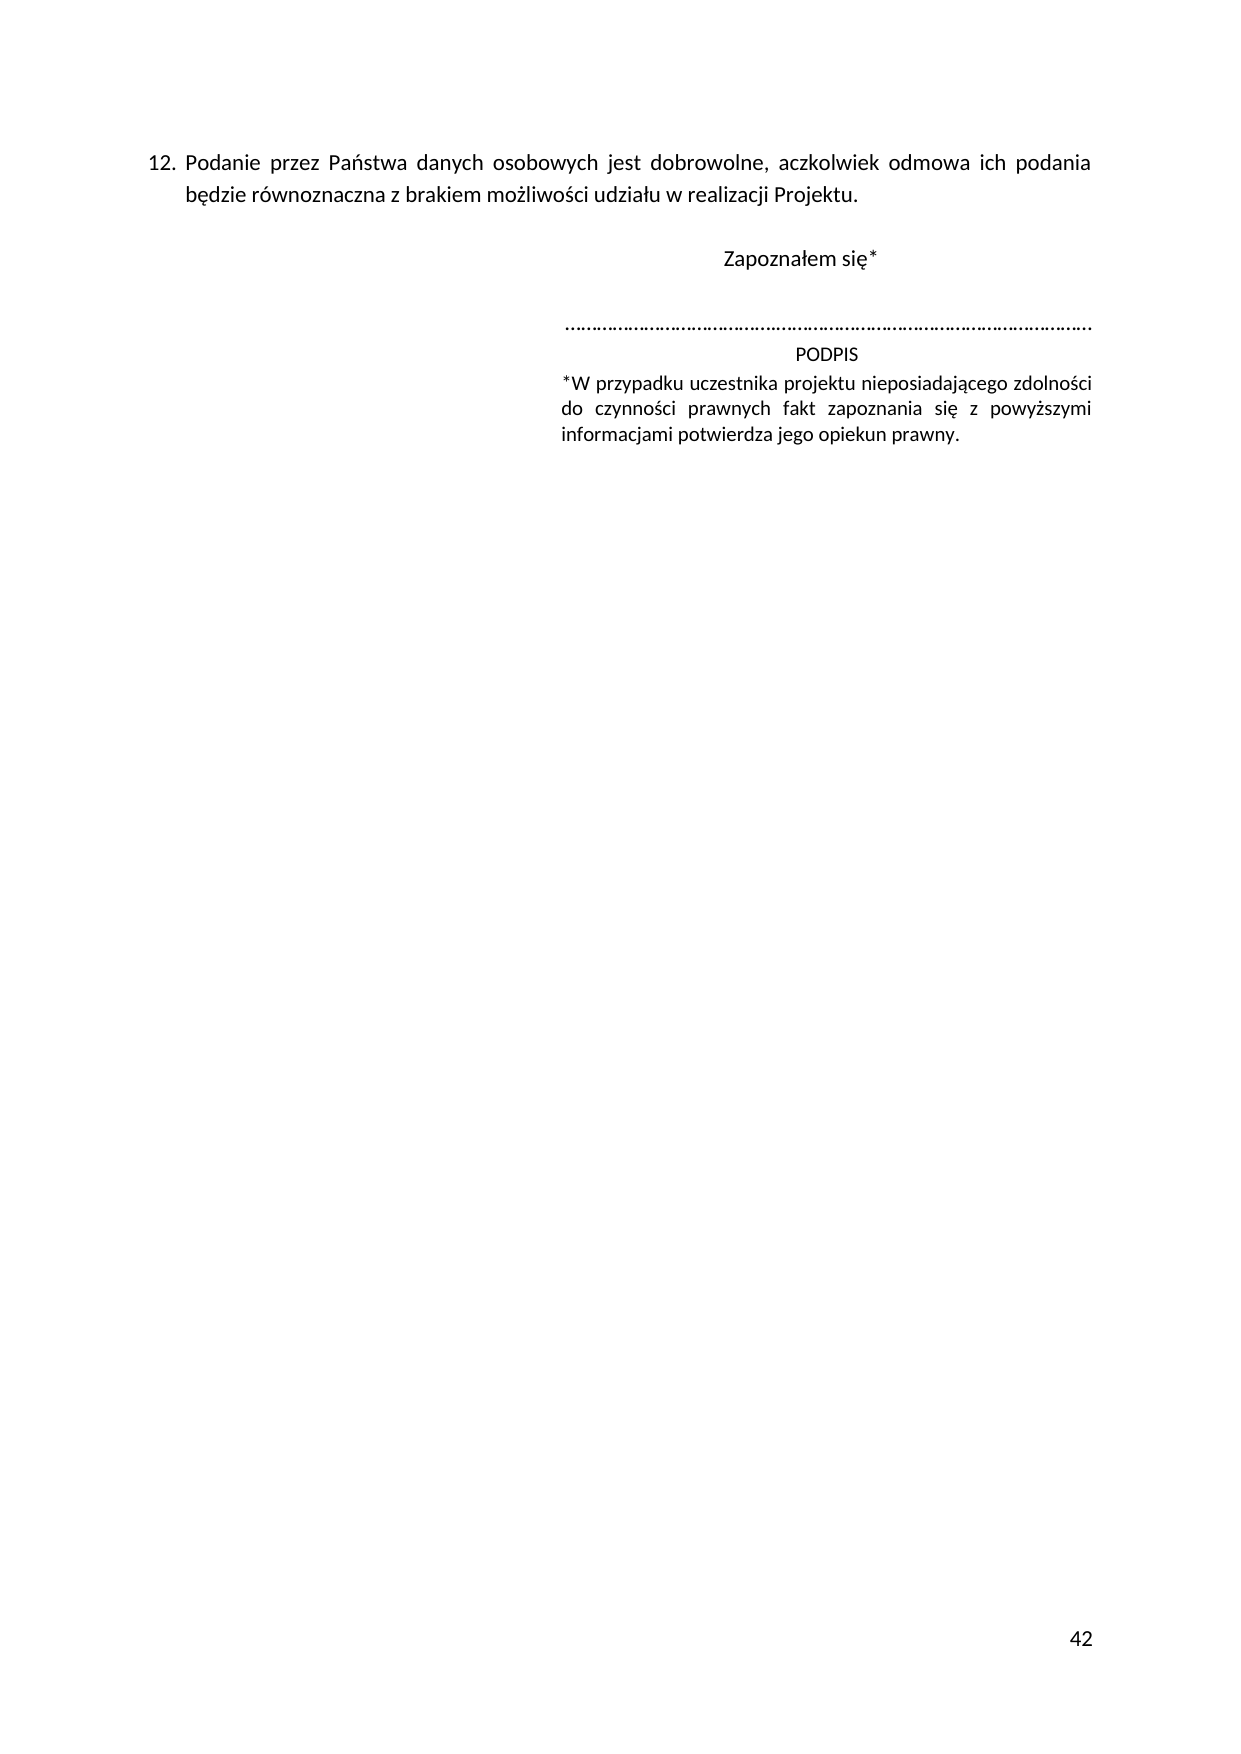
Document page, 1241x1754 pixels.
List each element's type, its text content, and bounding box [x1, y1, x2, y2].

list PODPIS [561, 341, 1093, 366]
list *W przypadku uczestnika projektu nieposiadającego zdolności do czynności prawnych fakt zapoznania się z powyższymi informacjami potwierdza jego opiekun prawny. [561, 370, 1093, 446]
list Zapoznałem się* [679, 244, 1093, 272]
list ………………………………….…………………………………………………… [561, 308, 1093, 337]
list Podanie przez Państwa danych osobowych jest dobrowolne, aczkolwiek odmowa ich podania będzie równoznaczna z brakiem możliwości udziału w realizacji Projektu. [148, 148, 1093, 208]
